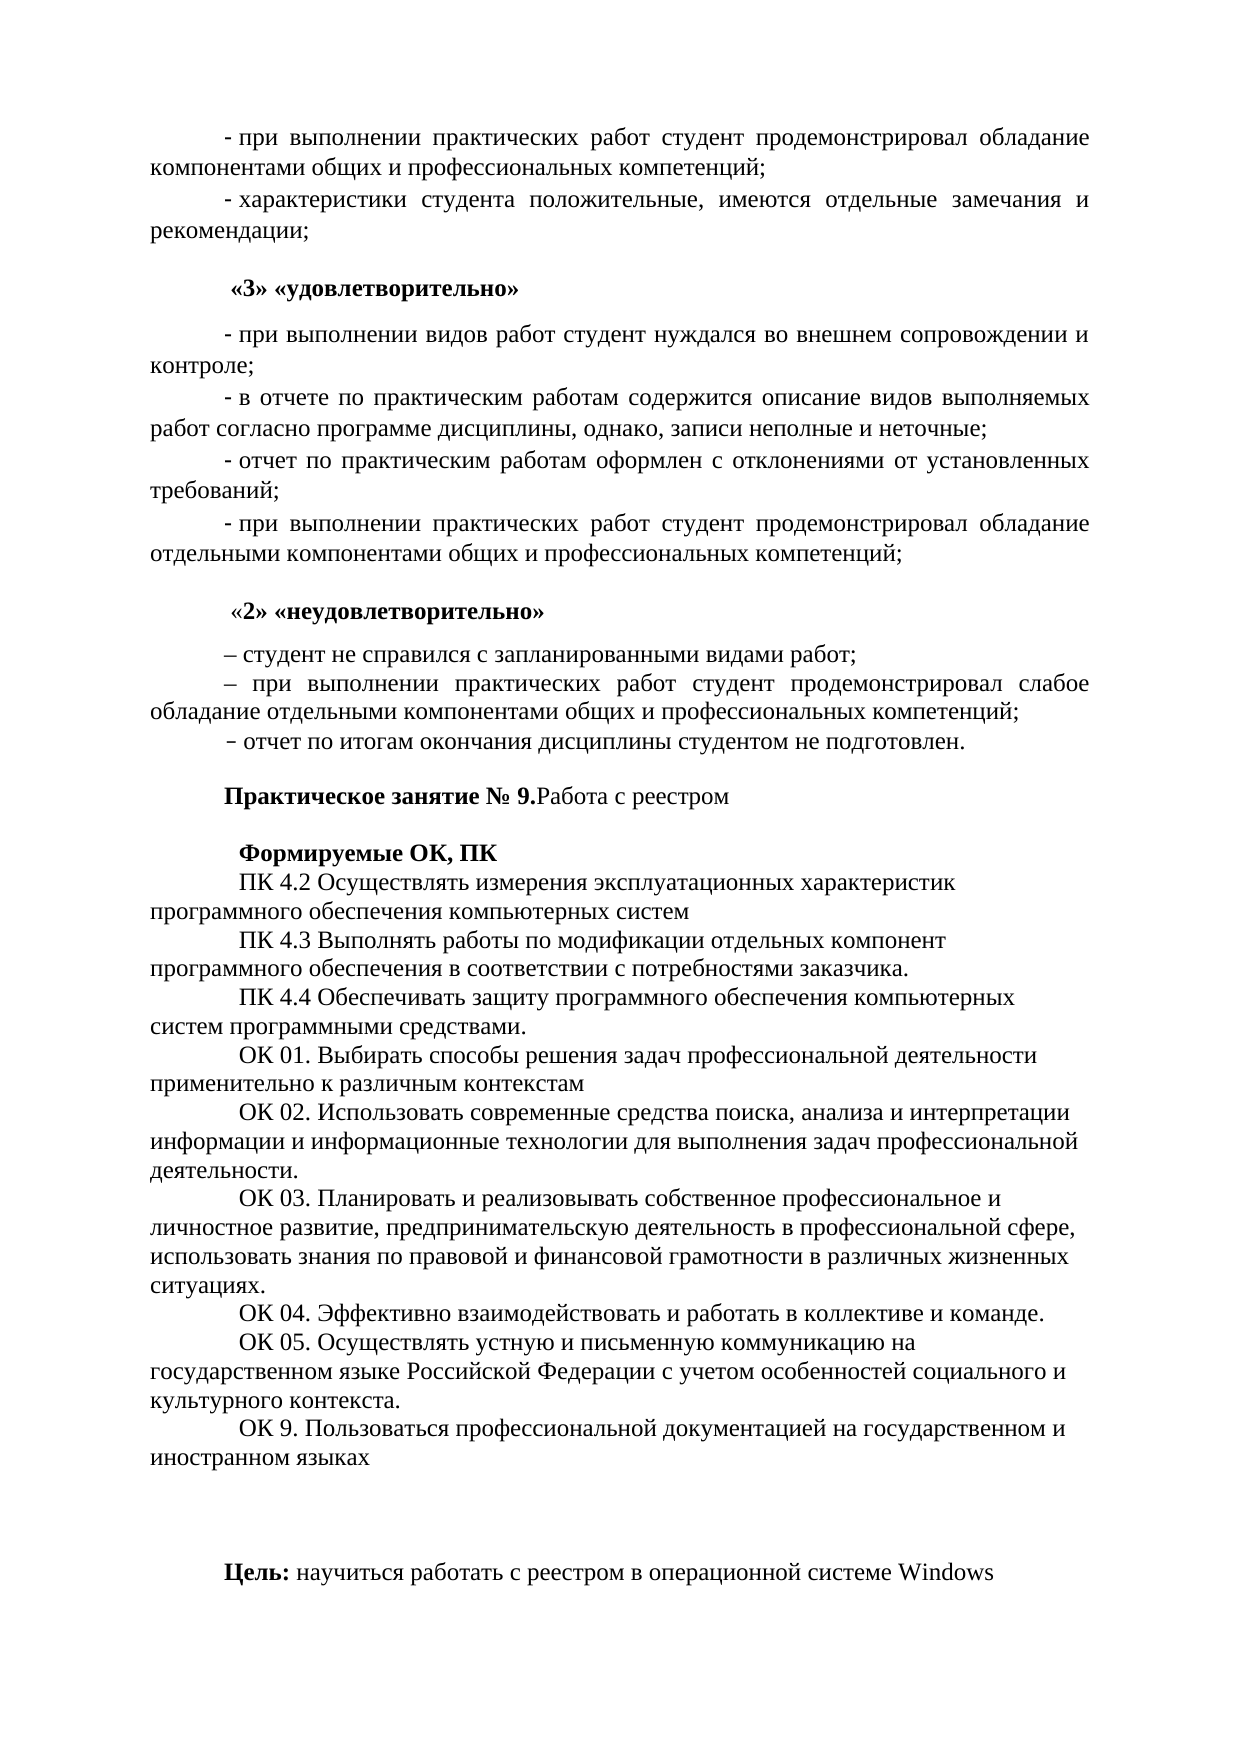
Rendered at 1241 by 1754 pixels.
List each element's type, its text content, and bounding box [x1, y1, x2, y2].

text ОК 05. Осуществлять устную и письменную коммуникацию на государственном языке Российской Федерации с учетом особенностей социального и культурного контекста. [150, 1327, 1090, 1413]
list отчет по практическим работам оформлен с отклонениями от установленных требований; [150, 441, 1090, 504]
text Формируемые ОК, ПК [150, 838, 1090, 867]
text – студент не справился с запланированными видами работ; [150, 639, 1090, 668]
list характеристики студента положительные, имеются отдельные замечания и рекомендации; [150, 181, 1090, 244]
list при выполнении видов работ студент нуждался во внешнем сопровождении и контроле; [150, 316, 1090, 378]
list при выполнении практических работ студент продемонстрировал обладание отдельными компонентами общих и профессиональных компетенций; [150, 504, 1090, 567]
text ОК 01. Выбирать способы решения задач профессиональной деятельности применительно к различным контекстам [150, 1040, 1090, 1097]
text ПК 4.2 Осуществлять измерения эксплуатационных характеристик программного обеспечения компьютерных систем [150, 867, 1090, 925]
text – при выполнении практических работ студент продемонстрировал слабое обладание отдельными компонентами общих и профессиональных компетенций; [150, 668, 1090, 725]
text ПК 4.4 Обеспечивать защиту программного обеспечения компьютерных систем программными средствами. [150, 982, 1090, 1040]
list в отчете по практическим работам содержится описание видов выполняемых работ согласно программе дисциплины, однако, записи неполные и неточные; [150, 378, 1090, 441]
text ОК 04. Эффективно взаимодействовать и работать в коллективе и команде. [150, 1298, 1090, 1327]
text Практическое занятие № 9.Работа с реестром [150, 781, 1090, 810]
text ПК 4.3 Выполнять работы по модификации отдельных компонент программного обеспечения в соответствии с потребностями заказчика. [150, 925, 1090, 982]
text ОК 9. Пользоваться профессиональной документацией на государственном и иностранном языках [150, 1413, 1090, 1471]
list при выполнении практических работ студент продемонстрировал обладание компонентами общих и профессиональных компетенций; [150, 118, 1090, 181]
text – отчет по итогам окончания дисциплины студентом не подготовлен. [225, 725, 1090, 756]
text «3» «удовлетворительно» [150, 273, 1090, 301]
text ОК 03. Планировать и реализовывать собственное профессиональное и личностное развитие, предпринимательскую деятельность в профессиональной сфере, использовать знания по правовой и финансовой грамотности в различных жизненных ситуациях. [150, 1183, 1090, 1298]
text Цель: научиться работать с реестром в операционной системе Windows [150, 1557, 1090, 1586]
text ОК 02. Использовать современные средства поиска, анализа и интерпретации информации и информационные технологии для выполнения задач профессиональной деятельности. [150, 1097, 1090, 1183]
text «2» «неудовлетворительно» [150, 596, 1090, 624]
